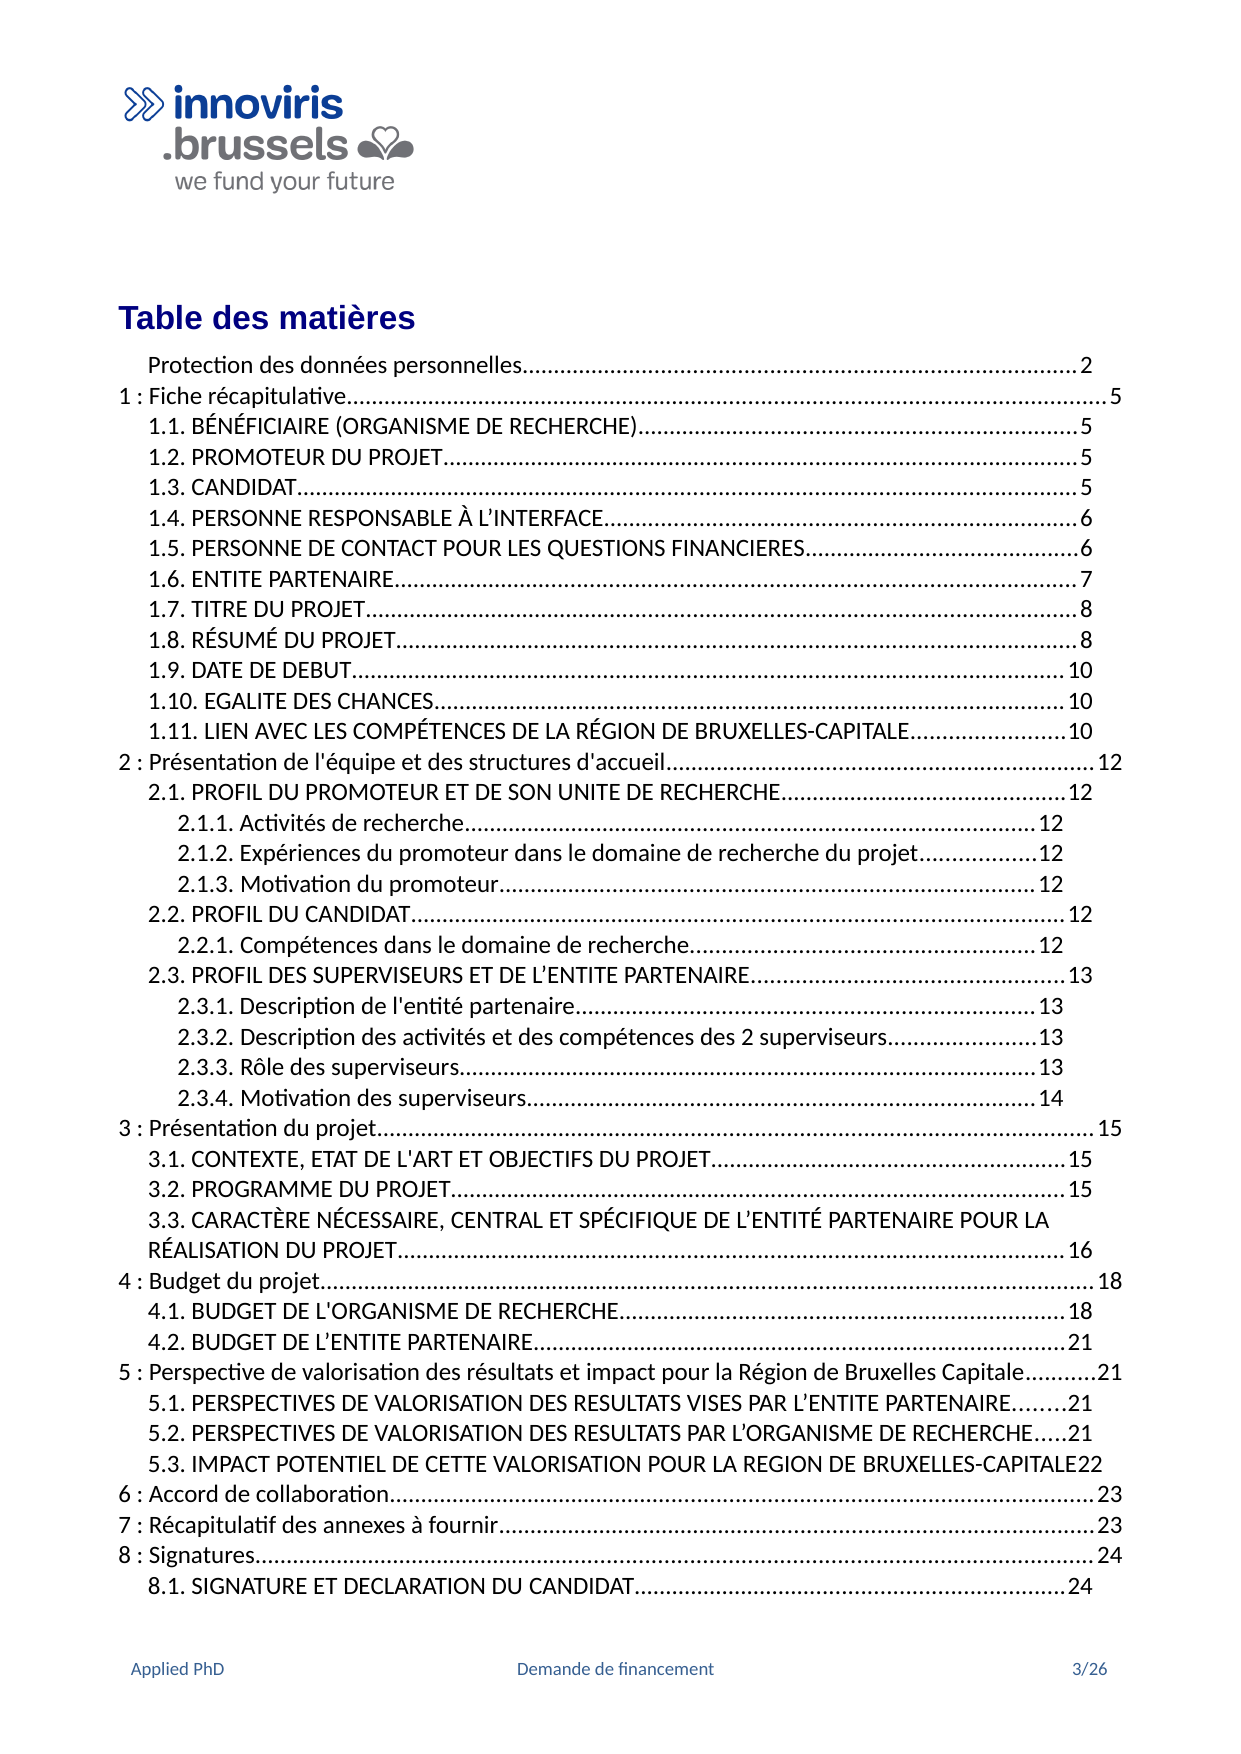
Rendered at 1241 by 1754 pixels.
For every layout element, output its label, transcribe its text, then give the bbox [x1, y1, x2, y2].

text 5.1. PERSPECTIVES DE VALORISATION DES RESULTATS VISES PAR L’ENTITE PARTENAIRE 21 [148, 1387, 1122, 1417]
text 1.5. PERSONNE DE CONTACT POUR LES QUESTIONS FINANCIERES 6 [148, 532, 1122, 563]
text 2.3.2. Description des activités et des compétences des 2 superviseurs 13 [177, 1021, 1122, 1051]
text 6 : Accord de collaboration 23 [118, 1478, 1122, 1509]
text 2.1.3. Motivation du promoteur 12 [177, 868, 1122, 899]
text 2.1.1. Activités de recherche 12 [177, 807, 1122, 838]
text 1.8. RéSUMé DU PROJET 8 [148, 624, 1122, 654]
text 7 : Récapitulatif des annexes à fournir 23 [118, 1509, 1122, 1539]
text 2.3.3. Rôle des superviseurs 13 [177, 1051, 1122, 1082]
text 3.1. CONTEXTE, ETAT DE L'ART ET OBJECTIFS DU PROJET 15 [148, 1143, 1122, 1173]
text 2.3.1. Description de l'entité partenaire 13 [177, 990, 1122, 1021]
text 1.11. Lien avec les compétences de la région de bruxelles-capitale 10 [148, 716, 1122, 746]
text 5.3. IMPACT POTENTIEL DE CETTE VALORISATION POUR LA REGION DE BRUXELLES-CAPITALE 22 [148, 1448, 1122, 1478]
text 1.9. DATE DE DEBUT 10 [148, 654, 1122, 685]
text 2.2. PROFIL DU CANDIDAT 12 [148, 899, 1122, 929]
text 4 : Budget du projet 18 [118, 1265, 1122, 1295]
text 5.2. PERSPECTIVES DE VALORISATION DES RESULTATS PAR L’ORGANISME DE RECHERCHE 21 [148, 1417, 1122, 1448]
text 3.3. Caractère nécessaire, central et spécifique de l’Entité Partenaire pour la réalisation du projet 16 [148, 1204, 1122, 1265]
text 3 : Présentation du projet 15 [118, 1112, 1122, 1143]
text 1.3. CANDIDAT 5 [148, 471, 1122, 502]
picture [118, 75, 426, 194]
text 1.6. ENTITE PARTENAIRE 7 [148, 563, 1122, 593]
text 8 : Signatures 24 [118, 1539, 1122, 1570]
text 1 : Fiche récapitulative 5 [118, 380, 1122, 410]
text 1.7. TITRE DU PROJET 8 [148, 593, 1122, 624]
text 3.2. PROGRAMME DU PROJET 15 [148, 1173, 1122, 1204]
text 1.10. EGALITE DES CHANCES 10 [148, 685, 1122, 716]
text 2 : Présentation de l'équipe et des structures d'accueil 12 [118, 746, 1122, 777]
text 2.1. PROFIL DU PROMOTEUR ET DE SON UNITE DE RECHERCHE 12 [148, 777, 1122, 807]
text 5 : Perspective de valorisation des résultats et impact pour la Région de Bruxelles Capitale 21 [118, 1356, 1122, 1387]
text 1.1. BéNéFICIAIRE (ORGANISME DE RECHERCHE) 5 [148, 410, 1122, 441]
text Protection des données personnelles 2 [148, 349, 1122, 380]
text 4.2. BUDGET DE L’ENTITE PARTENAIRE 21 [148, 1326, 1122, 1356]
text 2.3.4. Motivation des superviseurs 14 [177, 1082, 1122, 1112]
text 2.3. PROFIL DES SUPERVISEURS ET DE L’ENTITE PARTENAIRE 13 [148, 960, 1122, 990]
text 2.1.2. Expériences du promoteur dans le domaine de recherche du projet 12 [177, 838, 1122, 868]
text 1.4. PERSONNE RESPONSABLE À L’INTERFACE 6 [148, 502, 1122, 532]
subtitle Table des matières [118, 298, 1122, 337]
text 8.1. SIGNATURE ET DECLARATION DU CANDIDAT 24 [148, 1570, 1122, 1601]
text 1.2. PROMOTEUR DU PROJET 5 [148, 441, 1122, 471]
text 4.1. BUDGET DE L'ORGANISME DE RECHERCHE 18 [148, 1295, 1122, 1326]
text 2.2.1. Compétences dans le domaine de recherche 12 [177, 929, 1122, 960]
